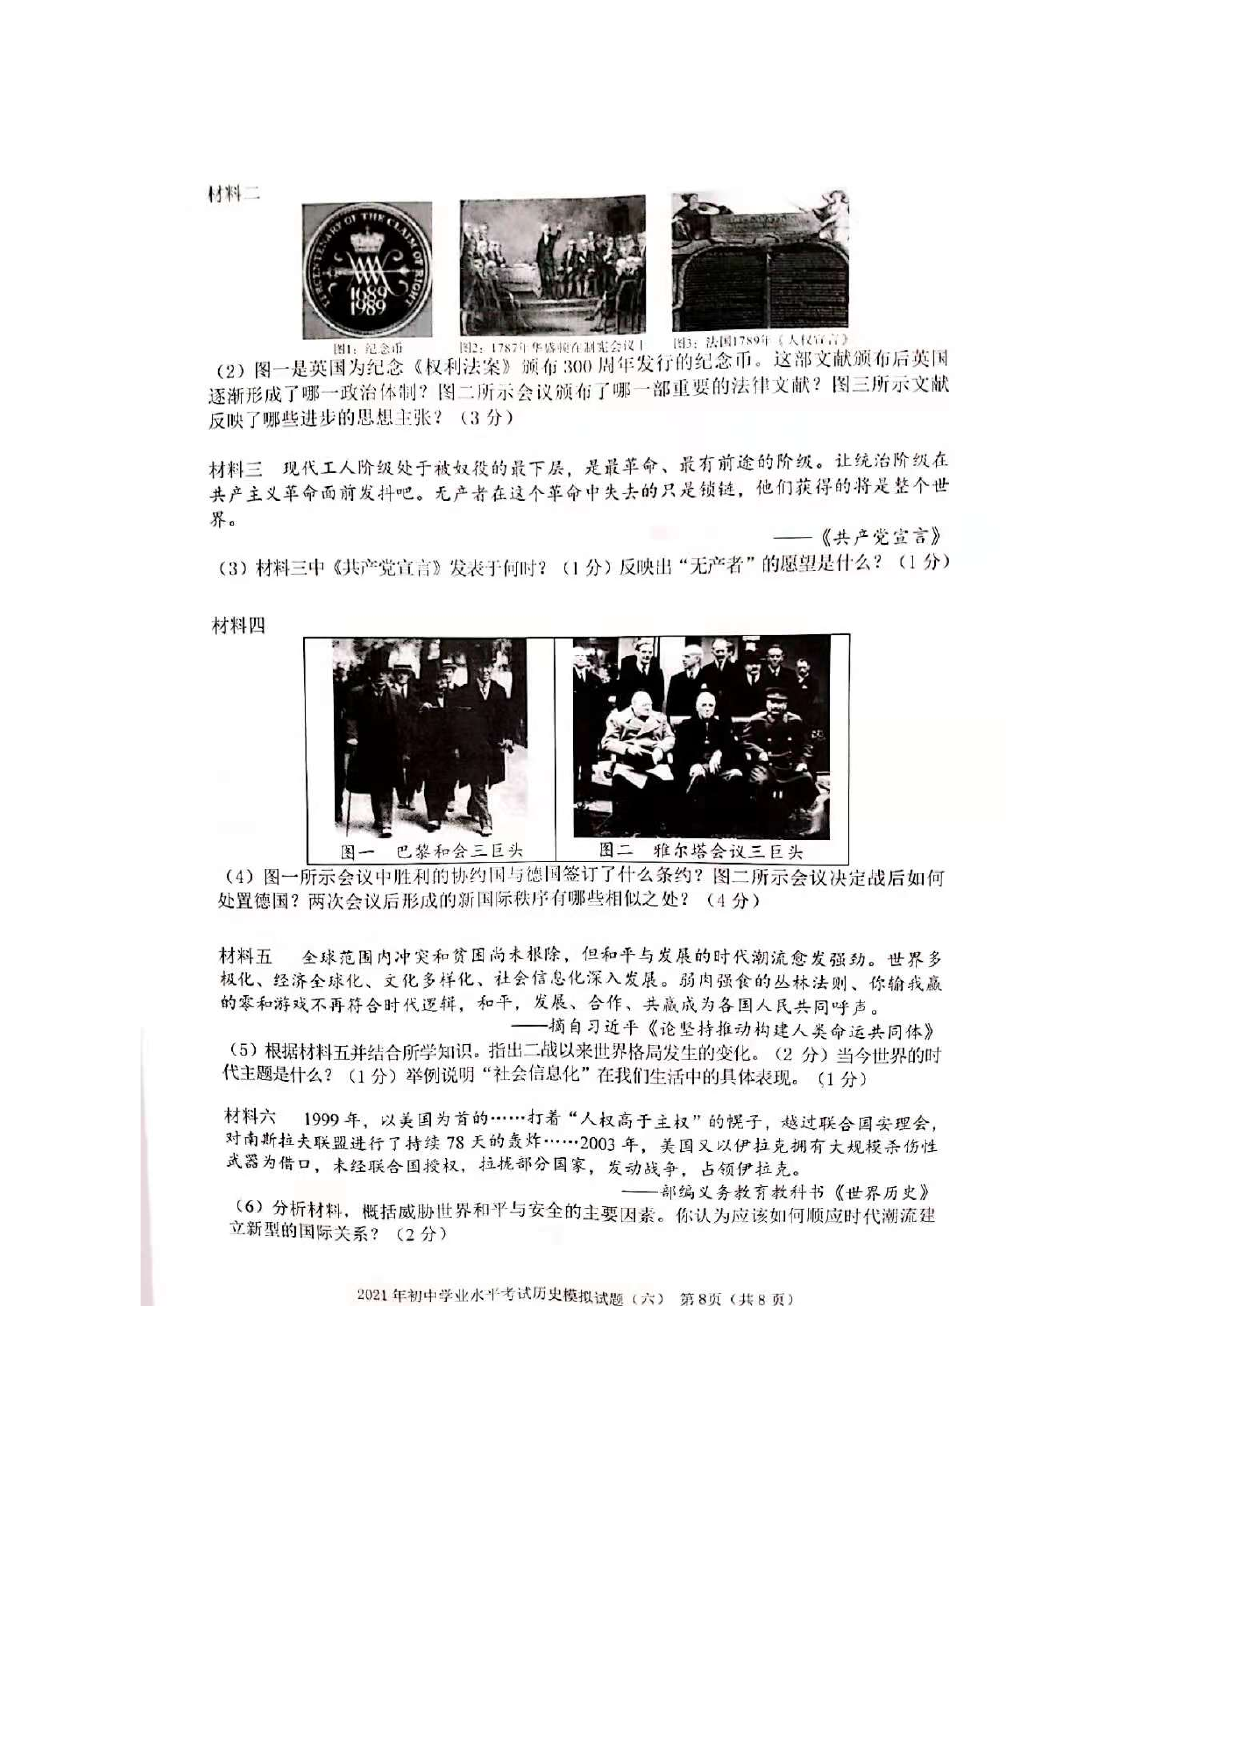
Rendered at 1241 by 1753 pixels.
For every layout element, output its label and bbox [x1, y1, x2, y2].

picture [140, 154, 1006, 1306]
